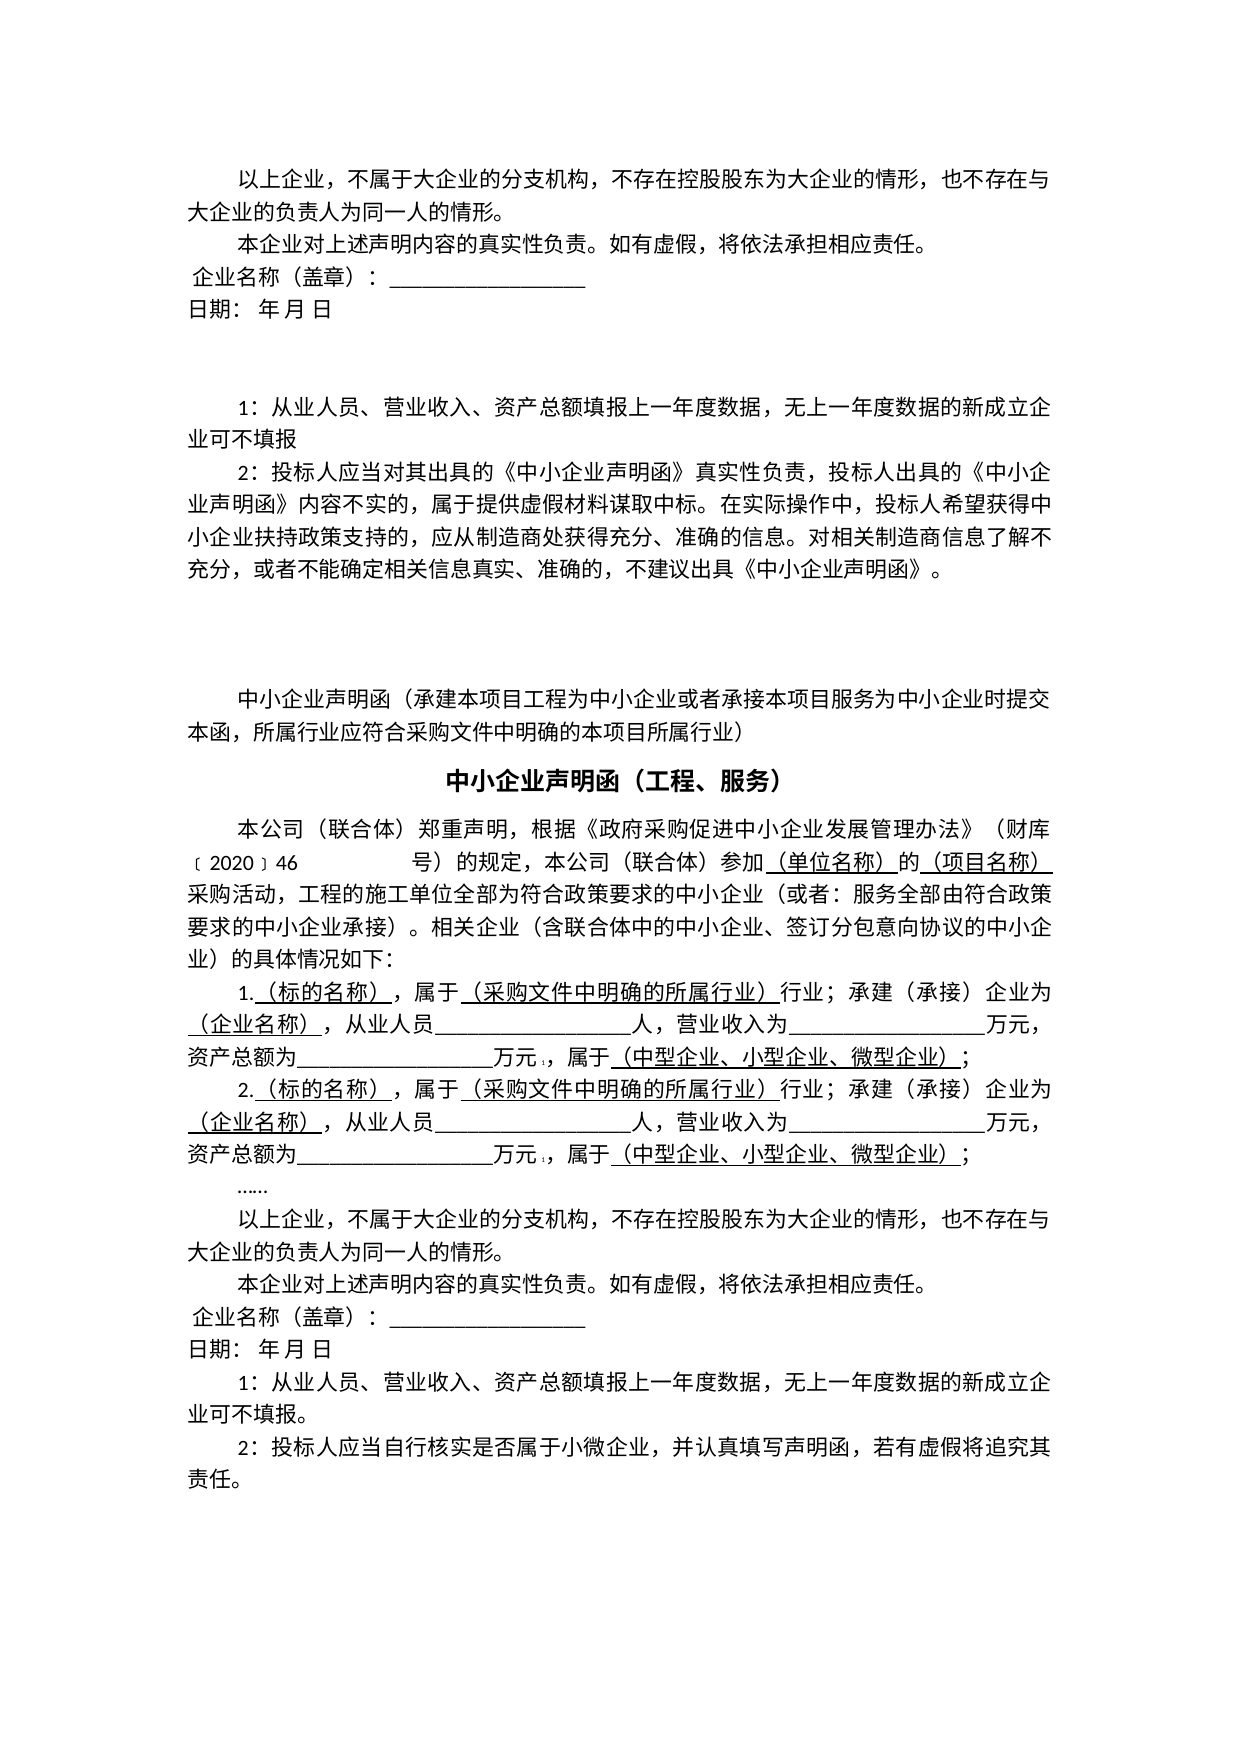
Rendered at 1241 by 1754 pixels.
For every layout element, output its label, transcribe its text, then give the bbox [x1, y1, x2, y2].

text 2：投标人应当对其出具的《中小企业声明函》真实性负责，投标人出具的《中小企业声明函》内容不实的，属于提供虚假材料谋取中标。在实际操作中，投标人希望获得中小企业扶持政策支持的，应从制造商处获得充分、准确的信息。对相关制造商信息了解不充分，或者不能确定相关信息真实、准确的，不建议出具《中小企业声明函》。 [187, 454, 1053, 584]
text 本企业对上述声明内容的真实性负责。如有虚假，将依法承担相应责任。 [187, 227, 1053, 259]
text 1.（标的名称），属于（采购文件中明确的所属行业）行业；承建（承接）企业为（企业名称），从业人员__________________人，营业收入为__________________万元，资产总额为__________________万元1，属于（中型企业、小型企业、微型企业）； [187, 974, 1053, 1072]
text 日期： 年 月 日 [187, 292, 1053, 324]
text 1：从业人员、营业收入、资产总额填报上一年度数据，无上一年度数据的新成立企业可不填报 [187, 389, 1053, 454]
text 企业名称（盖章）：__________________ [187, 1299, 1053, 1332]
text …… [187, 1169, 1053, 1202]
text 企业名称（盖章）：__________________ [187, 259, 1053, 292]
text 本企业对上述声明内容的真实性负责。如有虚假，将依法承担相应责任。 [187, 1267, 1053, 1299]
text 1：从业人员、营业收入、资产总额填报上一年度数据，无上一年度数据的新成立企业可不填报。 [187, 1364, 1053, 1429]
text 以上企业，不属于大企业的分支机构，不存在控股股东为大企业的情形，也不存在与大企业的负责人为同一人的情形。 [187, 1202, 1053, 1267]
text 本公司（联合体）郑重声明，根据《政府采购促进中小企业发展管理办法》（财库﹝2020﹞46 号）的规定，本公司（联合体）参加（单位名称）的（项目名称）采购活动，工程的施工单位全部为符合政策要求的中小企业（或者：服务全部由符合政策要求的中小企业承接）。相关企业（含联合体中的中小企业、签订分包意向协议的中小企业）的具体情况如下： [187, 812, 1053, 974]
text 2：投标人应当自行核实是否属于小微企业，并认真填写声明函，若有虚假将追究其责任。 [187, 1429, 1053, 1494]
text 以上企业，不属于大企业的分支机构，不存在控股股东为大企业的情形，也不存在与大企业的负责人为同一人的情形。 [187, 162, 1053, 227]
text 日期： 年 月 日 [187, 1332, 1053, 1364]
text 2.（标的名称），属于（采购文件中明确的所属行业）行业；承建（承接）企业为（企业名称），从业人员__________________人，营业收入为__________________万元，资产总额为__________________万元1，属于（中型企业、小型企业、微型企业）； [187, 1072, 1053, 1169]
text 中小企业声明函（承建本项目工程为中小企业或者承接本项目服务为中小企业时提交本函，所属行业应符合采购文件中明确的本项目所属行业） [187, 682, 1053, 747]
text 中小企业声明函（工程、服务） [187, 747, 1053, 812]
